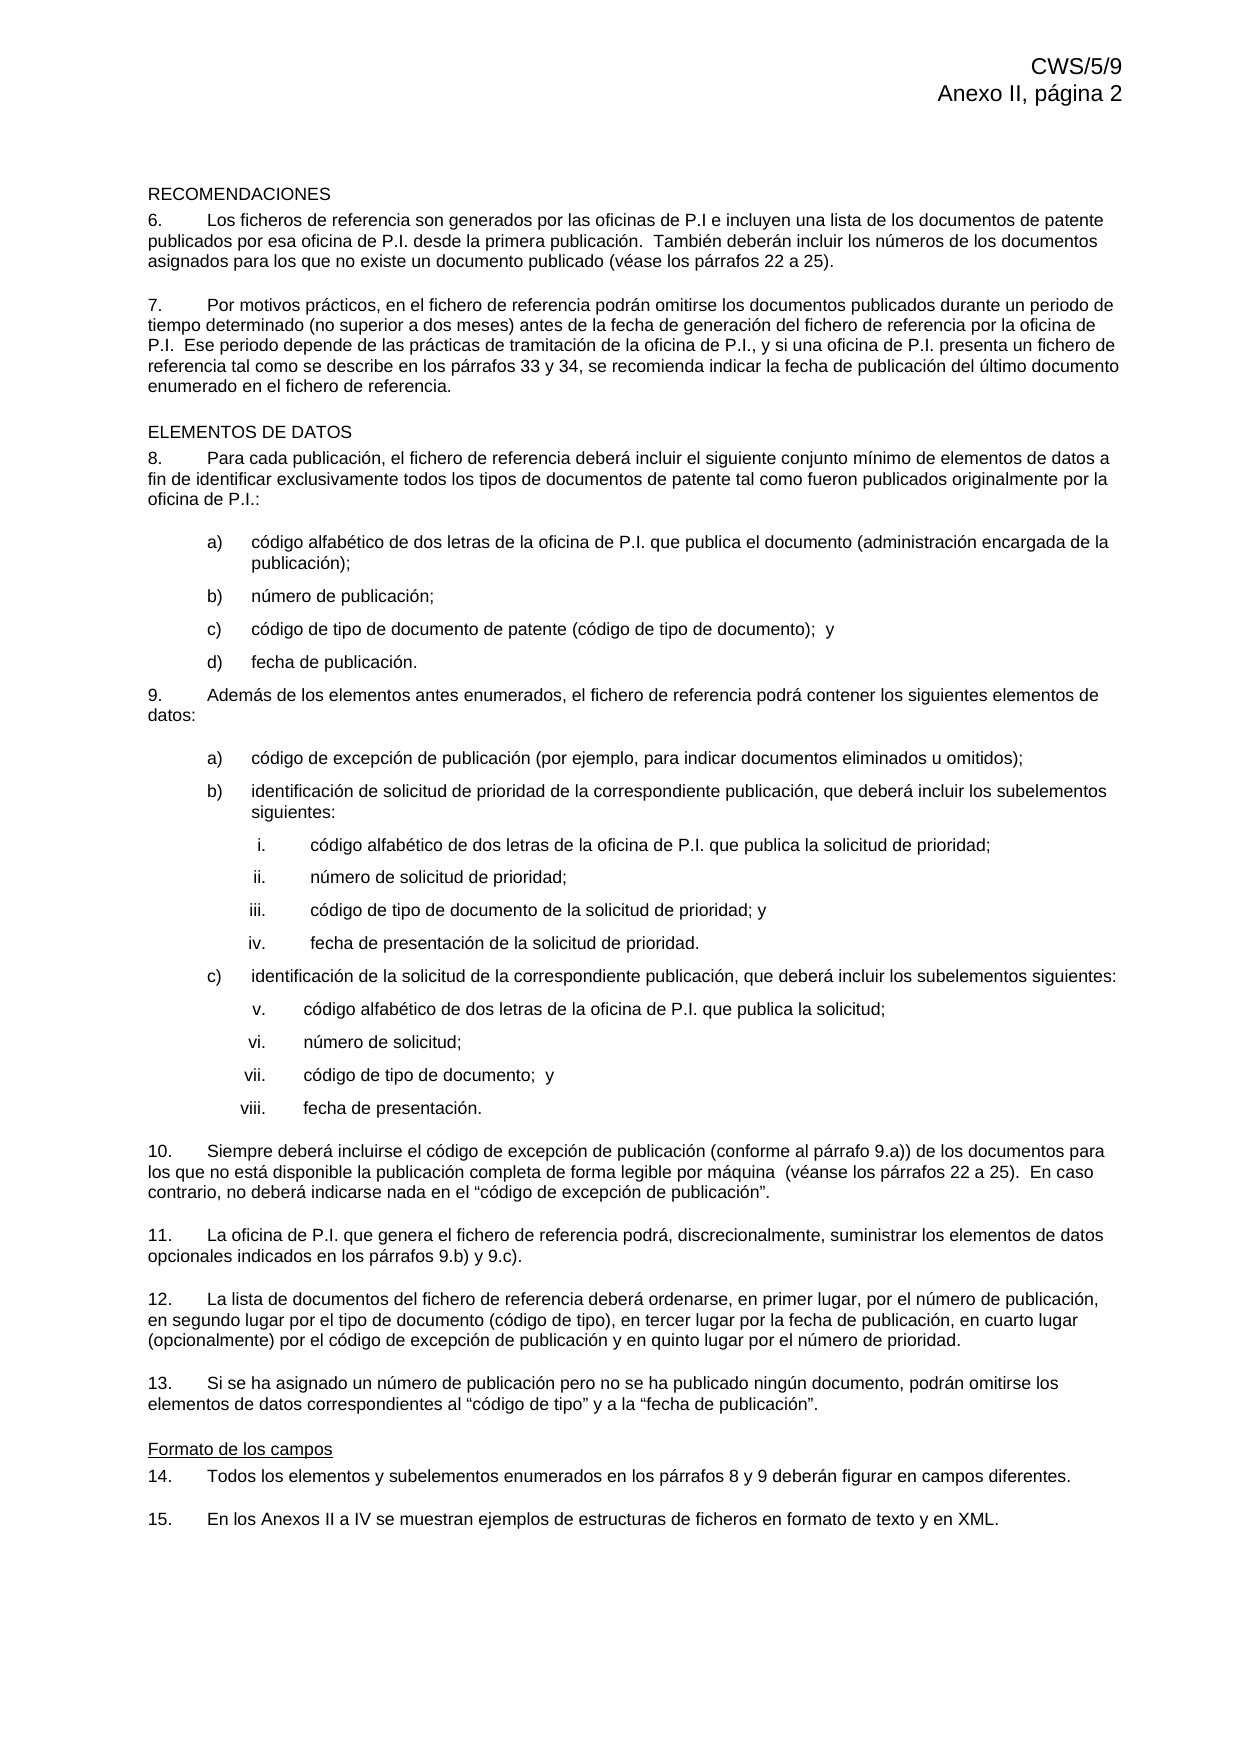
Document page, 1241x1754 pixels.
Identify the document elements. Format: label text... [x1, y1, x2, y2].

list fecha de publicación. [207, 651, 1122, 672]
text Para cada publicación, el fichero de referencia deberá incluir el siguiente conjunto mínimo de elementos de datos a fin de identificar exclusivamente todos los tipos de documentos de patente tal como fueron publicados originalmente por la oficina de P.I.: [148, 448, 1122, 509]
list número de solicitud; [266, 1032, 1122, 1052]
list código de tipo de documento de patente (código de tipo de documento); y [207, 618, 1122, 639]
list código alfabético de dos letras de la oficina de P.I. que publica la solicitud de prioridad; [266, 834, 1122, 855]
text Todos los elementos y subelementos enumerados en los párrafos 8 y 9 deberán figurar en campos diferentes. [148, 1466, 1122, 1486]
subtitle Formato de los campos [148, 1439, 1122, 1459]
list código de tipo de documento de la solicitud de prioridad; y [266, 900, 1122, 921]
text Si se ha asignado un número de publicación pero no se ha publicado ningún documento, podrán omitirse los elementos de datos correspondientes al “código de tipo” y a la “fecha de publicación”. [148, 1373, 1122, 1414]
text Además de los elementos antes enumerados, el fichero de referencia podrá contener los siguientes elementos de datos: [148, 684, 1122, 725]
list identificación de la solicitud de la correspondiente publicación, que deberá incluir los subelementos siguientes: [207, 966, 1122, 986]
text La oficina de P.I. que genera el fichero de referencia podrá, discrecionalmente, suministrar los elementos de datos opcionales indicados en los párrafos 9.b) y 9.c). [148, 1225, 1122, 1266]
list código alfabético de dos letras de la oficina de P.I. que publica el documento (administración encargada de la publicación); [207, 532, 1122, 573]
list número de solicitud de prioridad; [266, 867, 1122, 888]
subtitle ELEMENTOS DE DATOS [148, 421, 1122, 442]
subtitle RECOMendaciones [148, 183, 1122, 204]
list código alfabético de dos letras de la oficina de P.I. que publica la solicitud; [266, 999, 1122, 1019]
list código de excepción de publicación (por ejemplo, para indicar documentos eliminados u omitidos); [207, 748, 1122, 768]
list número de publicación; [207, 586, 1122, 606]
list fecha de presentación de la solicitud de prioridad. [266, 933, 1122, 953]
list identificación de solicitud de prioridad de la correspondiente publicación, que deberá incluir los subelementos siguientes: [207, 781, 1122, 822]
text En los Anexos II a IV se muestran ejemplos de estructuras de ficheros en formato de texto y en XML. [148, 1509, 1122, 1529]
text Por motivos prácticos, en el fichero de referencia podrán omitirse los documentos publicados durante un periodo de tiempo determinado (no superior a dos meses) antes de la fecha de generación del fichero de referencia por la oficina de P.I. Ese periodo depende de las prácticas de tramitación de la oficina de P.I., y si una oficina de P.I. presenta un fichero de referencia tal como se describe en los párrafos 33 y 34, se recomienda indicar la fecha de publicación del último documento enumerado en el fichero de referencia. [148, 294, 1122, 396]
text La lista de documentos del fichero de referencia deberá ordenarse, en primer lugar, por el número de publicación, en segundo lugar por el tipo de documento (código de tipo), en tercer lugar por la fecha de publicación, en cuarto lugar (opcionalmente) por el código de excepción de publicación y en quinto lugar por el número de prioridad. [148, 1289, 1122, 1350]
text Siempre deberá incluirse el código de excepción de publicación (conforme al párrafo 9.a)) de los documentos para los que no está disponible la publicación completa de forma legible por máquina (véanse los párrafos 22 a 25). En caso contrario, no deberá indicarse nada en el “código de excepción de publicación”. [148, 1141, 1122, 1202]
list código de tipo de documento; y [266, 1065, 1122, 1085]
list fecha de presentación. [266, 1098, 1122, 1118]
text Los ficheros de referencia son generados por las oficinas de P.I e incluyen una lista de los documentos de patente publicados por esa oficina de P.I. desde la primera publicación. También deberán incluir los números de los documentos asignados para los que no existe un documento publicado (véase los párrafos 22 a 25). [148, 210, 1122, 271]
